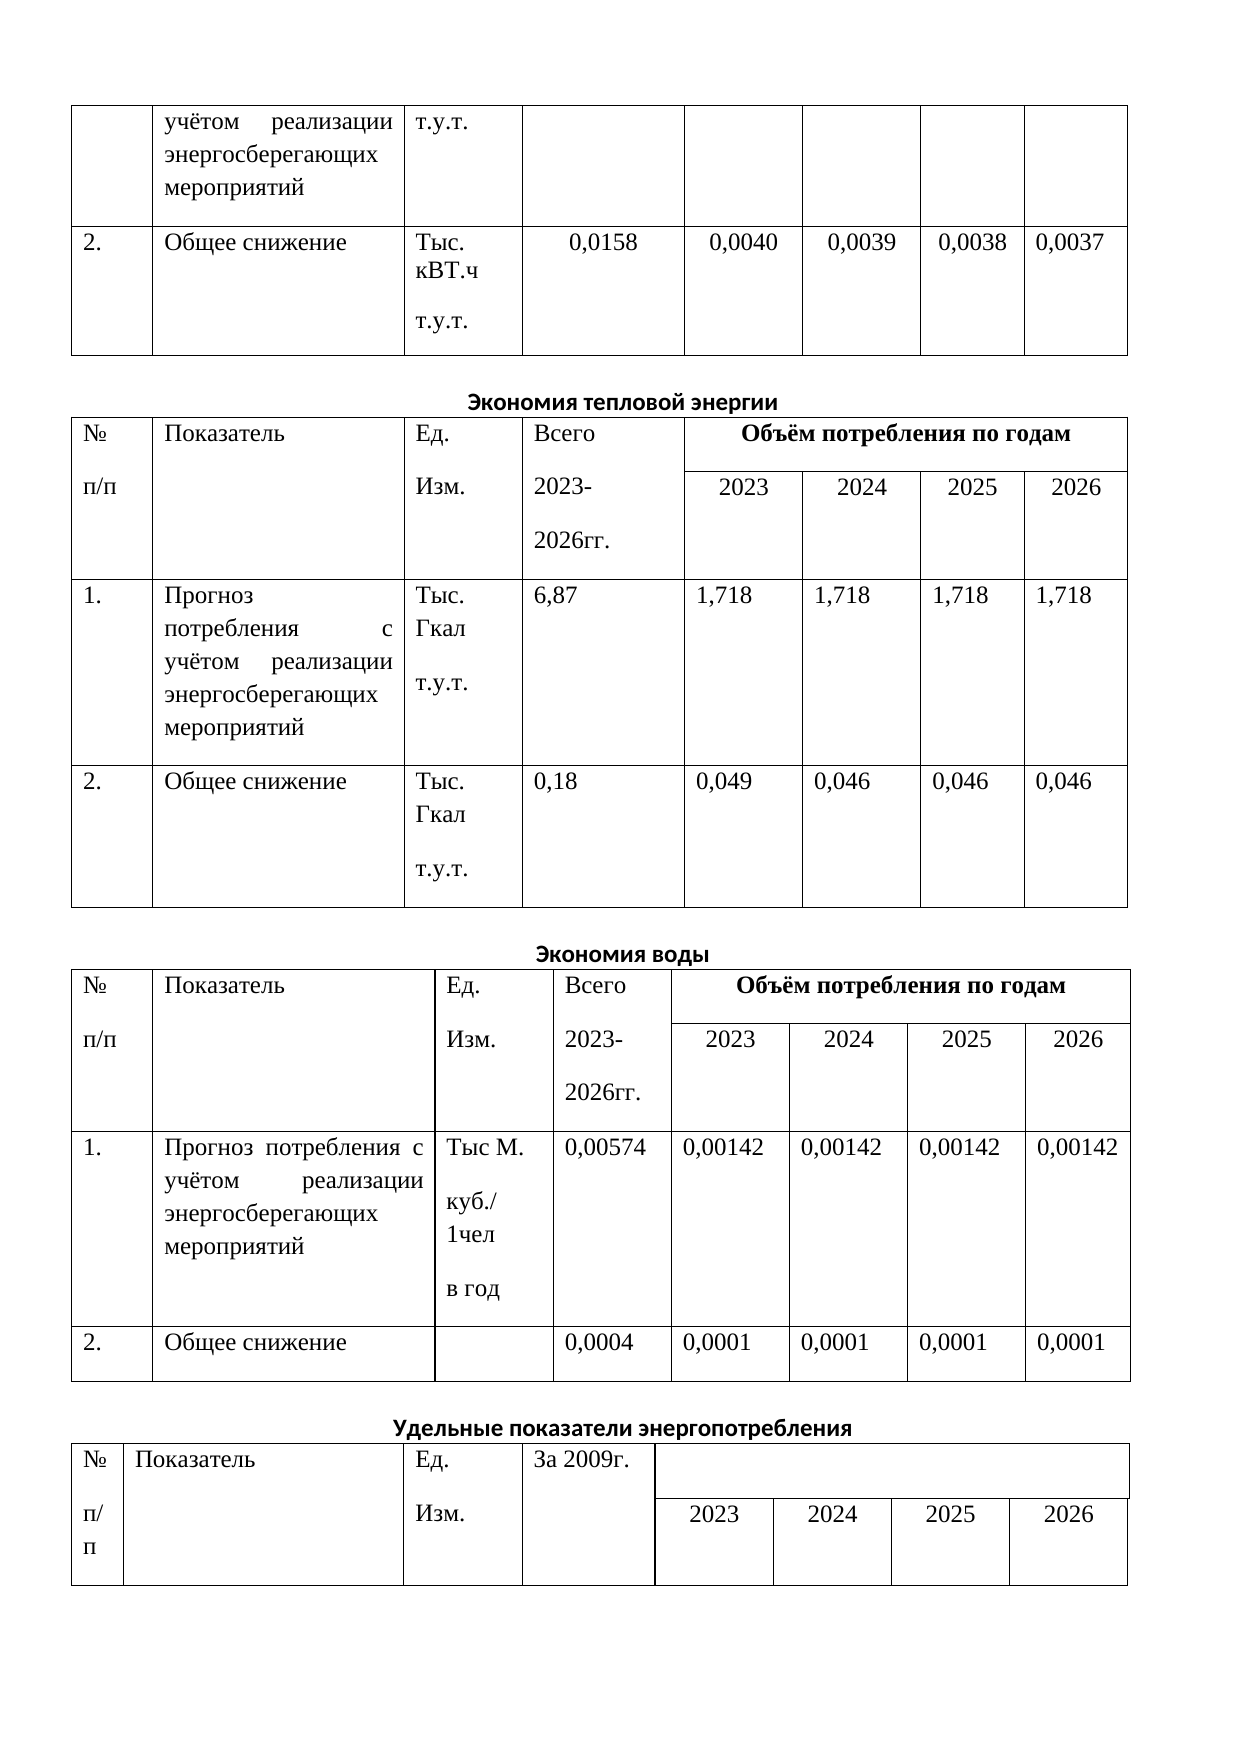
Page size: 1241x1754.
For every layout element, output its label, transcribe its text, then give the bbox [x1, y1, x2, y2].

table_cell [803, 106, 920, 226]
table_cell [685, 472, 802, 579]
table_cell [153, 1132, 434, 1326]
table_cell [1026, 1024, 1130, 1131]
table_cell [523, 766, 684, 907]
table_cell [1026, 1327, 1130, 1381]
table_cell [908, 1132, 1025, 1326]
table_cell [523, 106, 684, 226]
text Удельные показатели энергопотребления [94, 1413, 1152, 1443]
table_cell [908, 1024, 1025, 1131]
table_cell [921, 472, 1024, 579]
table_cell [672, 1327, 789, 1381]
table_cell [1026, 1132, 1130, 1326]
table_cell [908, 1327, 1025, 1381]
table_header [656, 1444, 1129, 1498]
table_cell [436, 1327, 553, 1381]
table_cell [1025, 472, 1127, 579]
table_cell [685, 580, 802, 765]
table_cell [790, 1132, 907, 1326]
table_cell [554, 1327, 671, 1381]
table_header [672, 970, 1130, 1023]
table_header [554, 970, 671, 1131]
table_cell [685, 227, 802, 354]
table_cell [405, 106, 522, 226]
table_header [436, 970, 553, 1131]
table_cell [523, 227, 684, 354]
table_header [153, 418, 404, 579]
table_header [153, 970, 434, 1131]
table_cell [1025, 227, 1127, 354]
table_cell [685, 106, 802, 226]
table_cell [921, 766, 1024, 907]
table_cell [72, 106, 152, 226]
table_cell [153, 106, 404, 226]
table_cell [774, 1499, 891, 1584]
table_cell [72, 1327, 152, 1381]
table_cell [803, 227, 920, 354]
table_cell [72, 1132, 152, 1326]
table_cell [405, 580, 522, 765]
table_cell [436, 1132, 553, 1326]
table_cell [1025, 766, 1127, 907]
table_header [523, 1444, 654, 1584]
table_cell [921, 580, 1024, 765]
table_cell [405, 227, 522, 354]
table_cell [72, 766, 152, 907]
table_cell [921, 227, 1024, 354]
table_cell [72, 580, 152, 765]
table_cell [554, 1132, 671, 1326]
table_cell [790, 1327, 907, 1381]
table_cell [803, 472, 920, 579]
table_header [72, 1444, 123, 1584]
text Экономия воды [94, 938, 1152, 969]
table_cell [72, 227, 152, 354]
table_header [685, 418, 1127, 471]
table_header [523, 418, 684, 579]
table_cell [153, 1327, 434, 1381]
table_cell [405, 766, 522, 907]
text Экономия тепловой энергии [94, 386, 1152, 417]
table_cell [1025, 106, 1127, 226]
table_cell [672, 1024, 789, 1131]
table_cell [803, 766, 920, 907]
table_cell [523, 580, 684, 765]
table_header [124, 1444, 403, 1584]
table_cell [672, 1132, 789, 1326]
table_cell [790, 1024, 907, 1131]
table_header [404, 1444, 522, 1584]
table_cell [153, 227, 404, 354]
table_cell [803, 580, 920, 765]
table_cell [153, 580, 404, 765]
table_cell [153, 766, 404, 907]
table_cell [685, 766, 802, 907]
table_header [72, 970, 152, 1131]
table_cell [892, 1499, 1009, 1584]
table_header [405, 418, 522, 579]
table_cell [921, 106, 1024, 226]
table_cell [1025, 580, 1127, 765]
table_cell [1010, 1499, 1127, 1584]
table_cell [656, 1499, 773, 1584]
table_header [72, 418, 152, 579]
